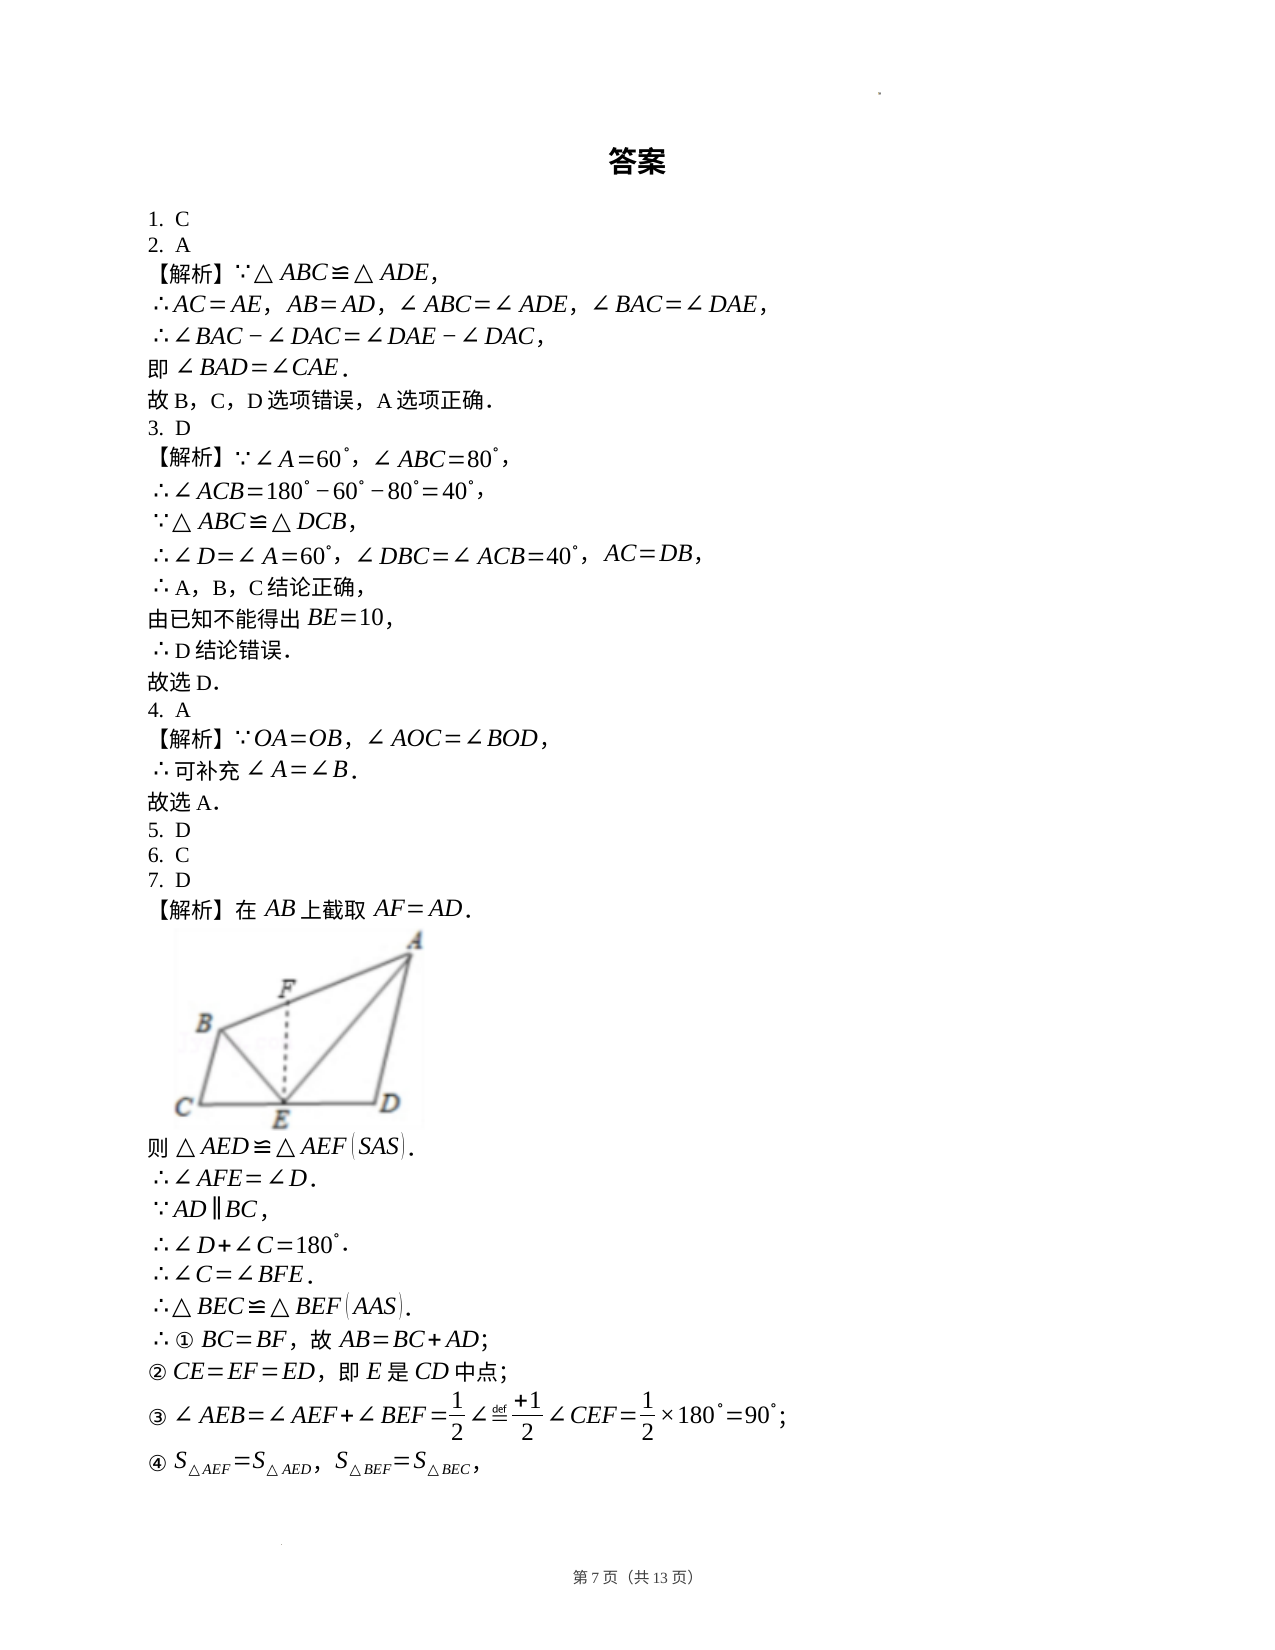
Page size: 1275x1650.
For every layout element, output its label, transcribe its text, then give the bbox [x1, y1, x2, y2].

text ② ，即 是 中点； [148, 1355, 1127, 1387]
text 【解析】， [148, 257, 1127, 288]
text ． [148, 1291, 1127, 1323]
text ． [148, 1226, 1127, 1259]
text 7. D [148, 867, 1127, 893]
text 5. D [148, 817, 1127, 842]
text ，，，， [148, 288, 1127, 320]
text 2. A [148, 232, 1127, 257]
text 故B，C，D选项错误，A选项正确． [148, 383, 1127, 415]
text 故选A． [148, 785, 1127, 817]
subtitle 答案 [148, 139, 1127, 181]
text 1. C [148, 206, 1127, 232]
text D结论错误． [148, 633, 1127, 665]
text ， [148, 505, 1127, 537]
text 【解析】，， [148, 722, 1127, 754]
text ，，， [148, 537, 1127, 570]
text ④ ，， [148, 1446, 1127, 1478]
text 可补充 ． [148, 754, 1127, 785]
picture [147, 924, 453, 1131]
text 3. D [148, 415, 1127, 440]
text A，B，C结论正确， [148, 570, 1127, 602]
text 即 ． [148, 352, 1127, 383]
text ． [148, 1162, 1127, 1194]
text ， [148, 472, 1127, 505]
text ③ ； [148, 1387, 1127, 1446]
text ， [148, 1194, 1127, 1226]
text 6. C [148, 842, 1127, 867]
text ． [148, 1259, 1127, 1291]
text 【解析】，， [148, 440, 1127, 472]
text 【解析】在 上截取 ． [148, 893, 1127, 924]
text 4. A [148, 697, 1127, 722]
text ， [148, 320, 1127, 352]
text ① ，故 ； [148, 1323, 1127, 1355]
text 故选D． [148, 665, 1127, 697]
text 则 ． [148, 1131, 1127, 1162]
text 由已知不能得出 ， [148, 602, 1127, 633]
